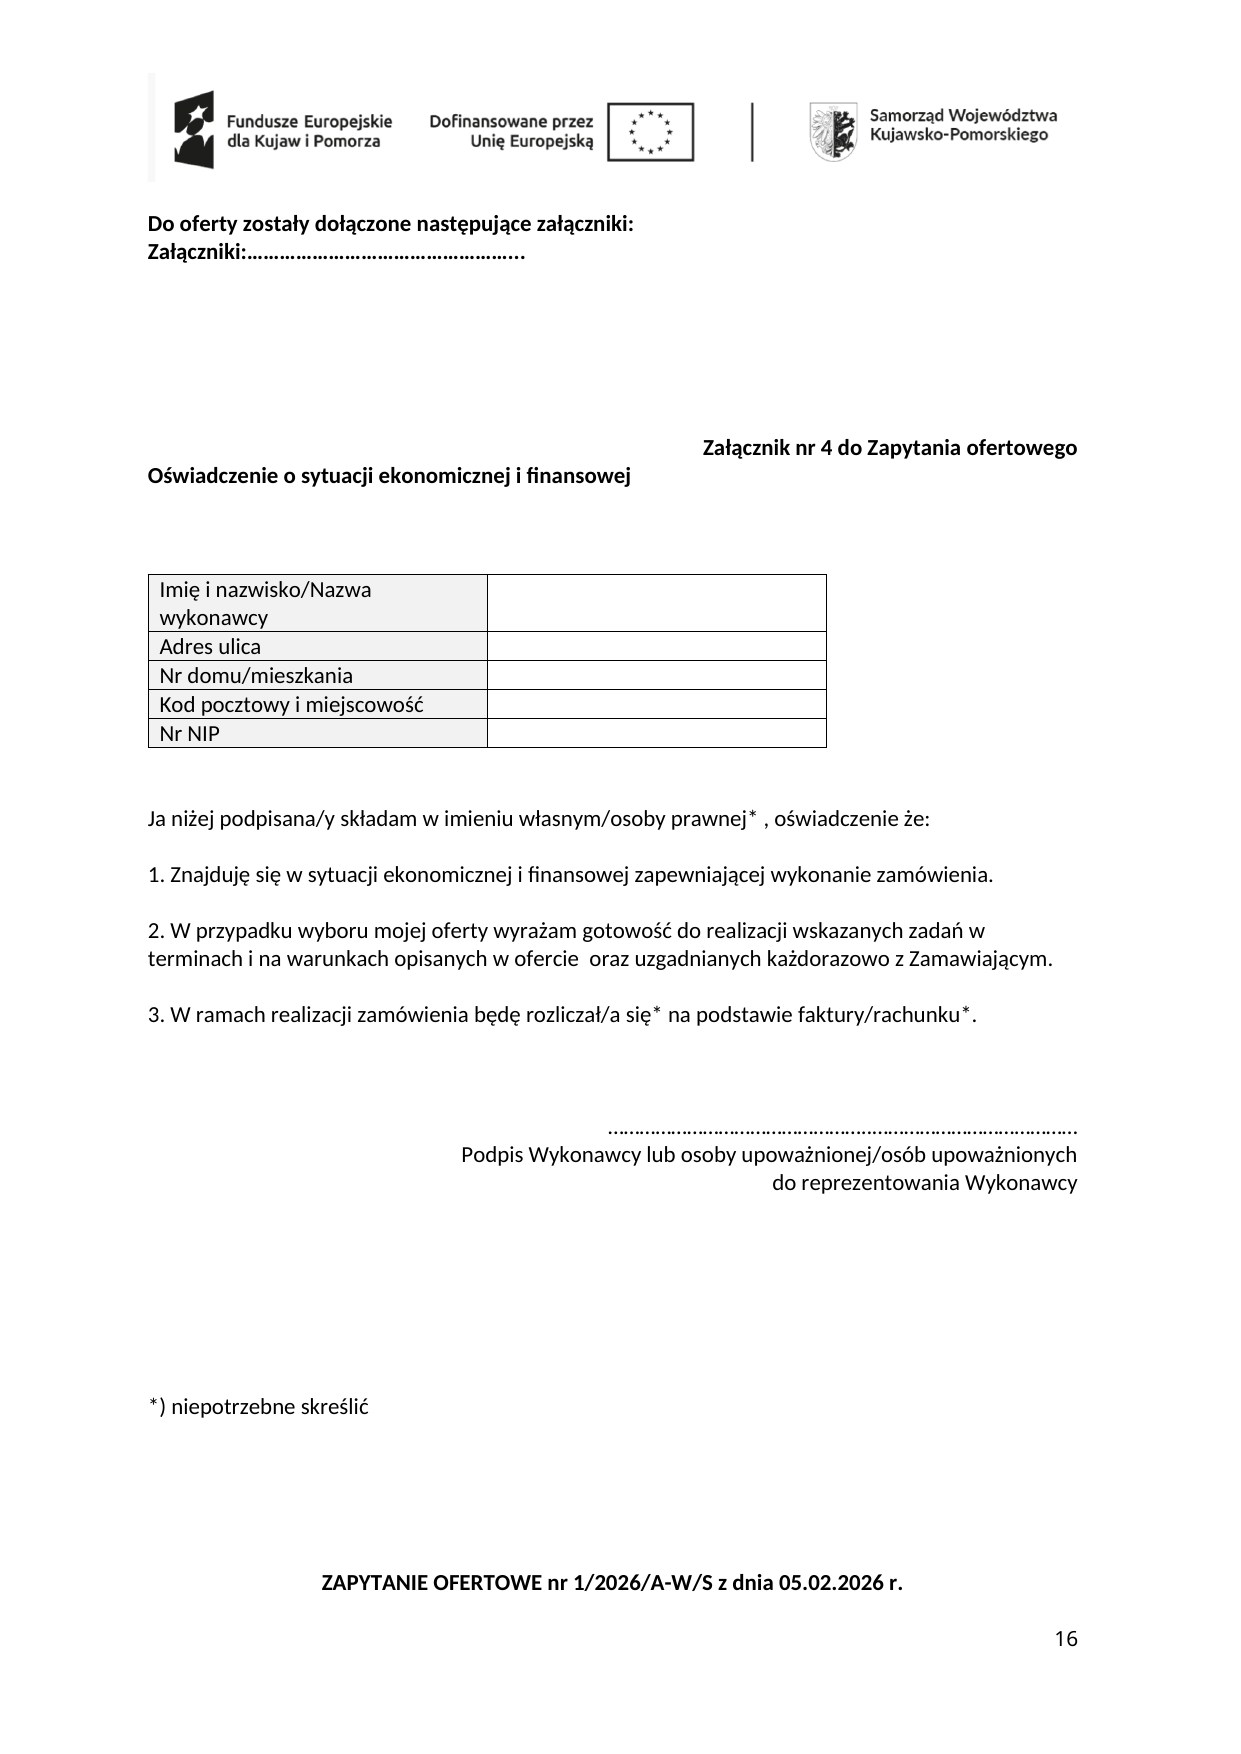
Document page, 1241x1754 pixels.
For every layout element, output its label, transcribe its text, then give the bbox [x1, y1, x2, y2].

table_cell Nr domu/mieszkania [149, 661, 487, 689]
text Do oferty zostały dołączone następujące załączniki: [148, 209, 1078, 237]
picture [147, 73, 1093, 182]
text 3. W ramach realizacji zamówienia będę rozliczał/a się* na podstawie faktury/rachunku*. [148, 1000, 1078, 1028]
text Oświadczenie o sytuacji ekonomicznej i finansowej [148, 462, 1078, 489]
text do reprezentowania Wykonawcy [148, 1168, 1078, 1196]
table_cell Kod pocztowy i miejscowość [149, 690, 487, 718]
table_cell [488, 690, 826, 718]
text …………………………………………..………………………………… [148, 1112, 1078, 1140]
table_header [488, 575, 826, 631]
text Załącznik nr 4 do Zapytania ofertowego [148, 433, 1078, 462]
text Załączniki:…………………………………………... [148, 237, 1078, 265]
table_header Imię i nazwisko/Nazwa wykonawcy [149, 575, 487, 631]
table_cell Adres ulica [149, 632, 487, 660]
text Podpis Wykonawcy lub osoby upoważnionej/osób upoważnionych [148, 1140, 1078, 1168]
table_cell [488, 661, 826, 689]
text *) niepotrzebne skreślić [148, 1392, 1078, 1421]
text 2. W przypadku wyboru mojej oferty wyrażam gotowość do realizacji wskazanych zadań w terminach i na warunkach opisanych w ofercie oraz uzgadnianych każdorazowo z Zamawiającym. [148, 916, 1078, 972]
table_cell [488, 719, 826, 747]
table_cell [488, 632, 826, 660]
text 1. Znajduję się w sytuacji ekonomicznej i finansowej zapewniającej wykonanie zamówienia. [148, 860, 1078, 888]
table_cell Nr NIP [149, 719, 487, 747]
text Ja niżej podpisana/y składam w imieniu własnym/osoby prawnej* , oświadczenie że: [148, 804, 1078, 832]
